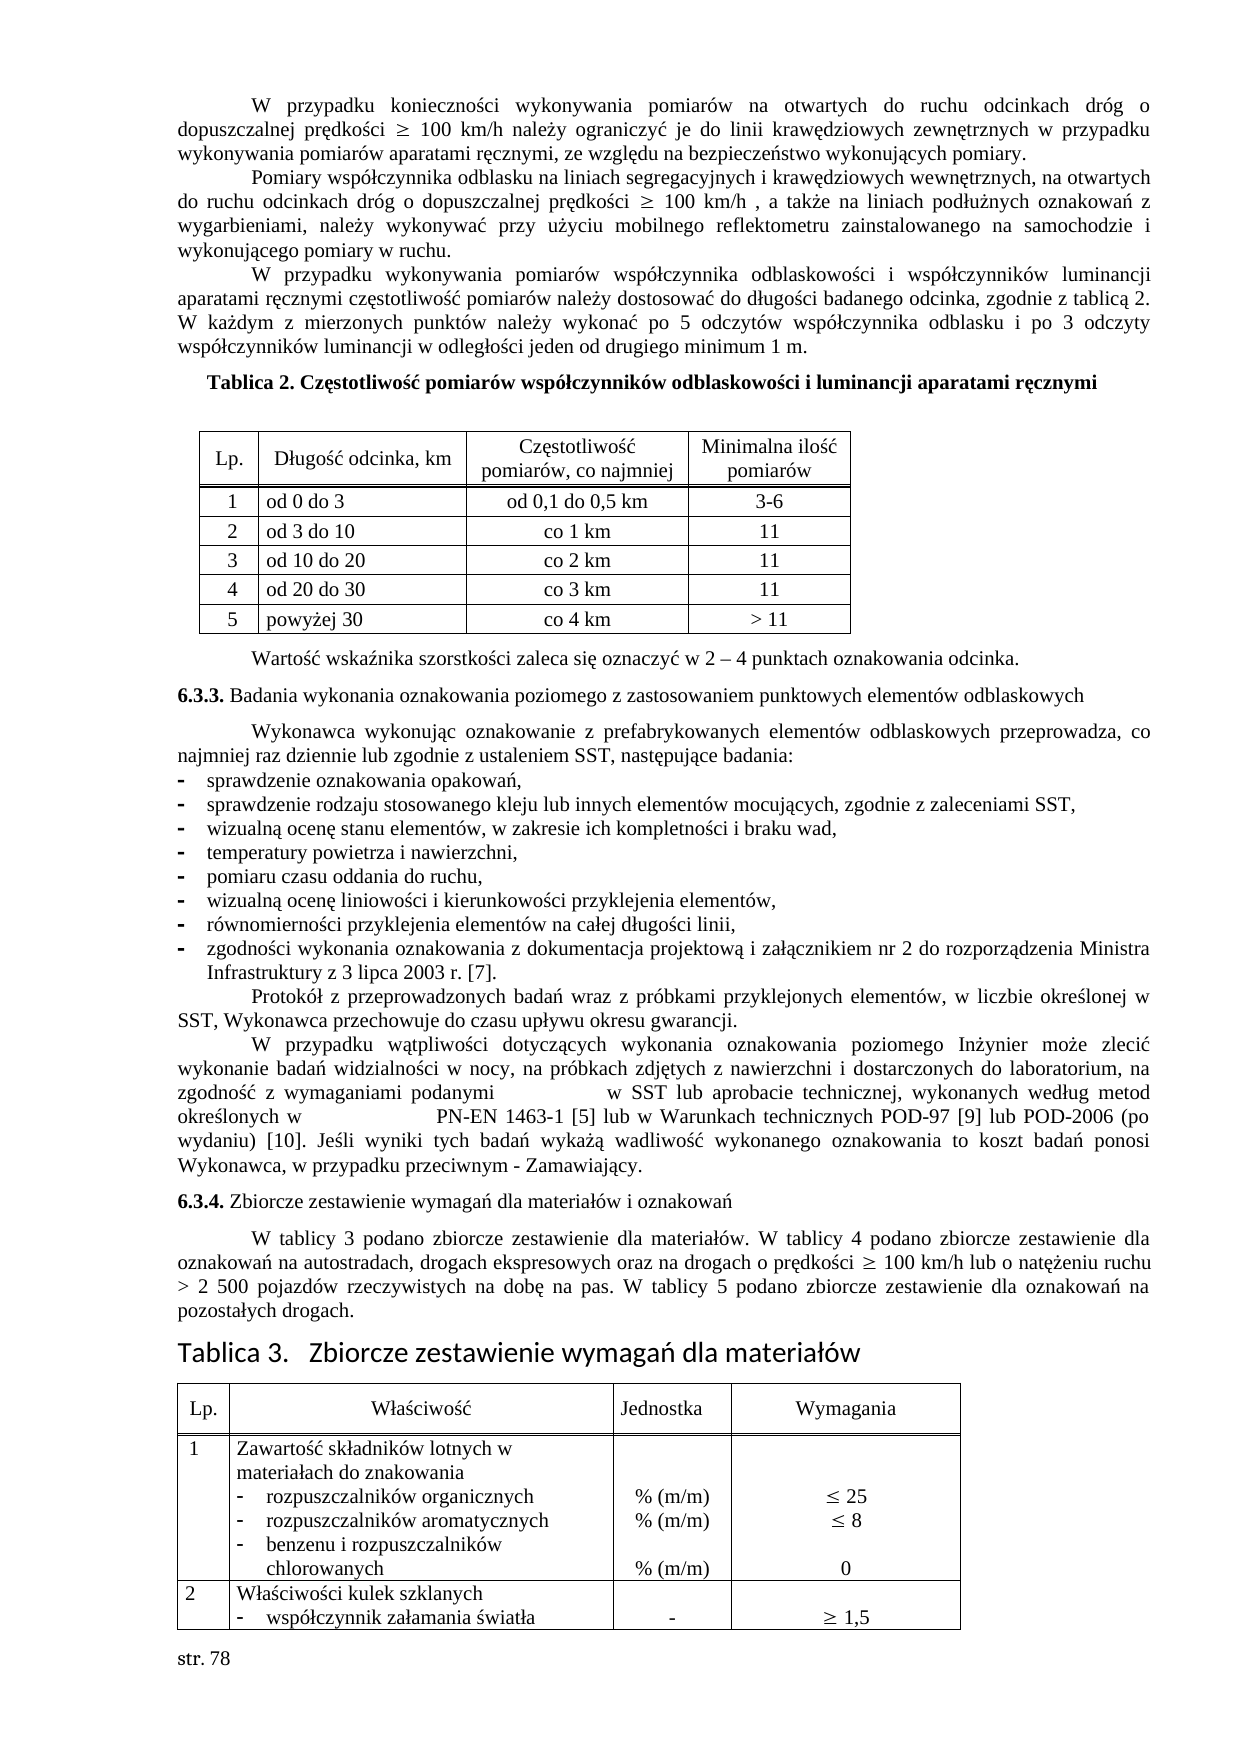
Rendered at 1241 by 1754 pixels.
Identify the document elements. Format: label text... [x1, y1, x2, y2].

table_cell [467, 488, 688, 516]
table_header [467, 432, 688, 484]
list równomierności przyklejenia elementów na całej długości linii, [177, 912, 1152, 936]
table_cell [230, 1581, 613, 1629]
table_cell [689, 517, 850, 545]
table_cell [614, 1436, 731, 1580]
text 6.3.4. Zbiorcze zestawienie wymagań dla materiałów i oznakowań [177, 1189, 1152, 1213]
list Wartość wskaźnika szorstkości zaleca się oznaczyć w 2 – 4 punktach oznakowania odcinka. [177, 646, 1152, 670]
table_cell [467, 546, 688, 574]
list temperatury powietrza i nawierzchni, [177, 840, 1152, 864]
list wizualną ocenę stanu elementów, w zakresie ich kompletności i braku wad, [177, 816, 1152, 840]
list wizualną ocenę liniowości i kierunkowości przyklejenia elementów, [177, 888, 1152, 912]
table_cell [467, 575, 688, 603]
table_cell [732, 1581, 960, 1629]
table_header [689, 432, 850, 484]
list 6.3.3. Badania wykonania oznakowania poziomego z zastosowaniem punktowych elementów odblaskowych [177, 683, 1152, 707]
list zgodności wykonania oznakowania z dokumentacja projektową i załącznikiem nr 2 do rozporządzenia Ministra Infrastruktury z 3 lipca 2003 r. [7]. [177, 936, 1152, 984]
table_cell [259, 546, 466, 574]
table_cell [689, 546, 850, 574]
list W przypadku wątpliwości dotyczących wykonania oznakowania poziomego Inżynier może zlecić wykonanie badań widzialności w nocy, na próbkach zdjętych z nawierzchni i dostarczonych do laboratorium, na zgodność z wymaganiami podanymi w SST lub aprobacie technicznej, wykonanych według metod określonych w PN-EN 1463-1 [5] lub w Warunkach technicznych POD-97 [9] lub POD-2006 (po wydaniu) [10]. Jeśli wyniki tych badań wykażą wadliwość wykonanego oznakowania to koszt badań ponosi Wykonawca, w przypadku przeciwnym - Zamawiający. [177, 1032, 1152, 1177]
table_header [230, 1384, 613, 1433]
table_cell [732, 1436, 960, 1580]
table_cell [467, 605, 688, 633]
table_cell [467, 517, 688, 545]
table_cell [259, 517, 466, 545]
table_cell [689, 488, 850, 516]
list Pomiary współczynnika odblasku na liniach segregacyjnych i krawędziowych wewnętrznych, na otwartych do ruchu odcinkach dróg o dopuszczalnej prędkości  100 km/h , a także na liniach podłużnych oznakowań z wygarbieniami, należy wykonywać przy użyciu mobilnego reflektometru zainstalowanego na samochodzie i wykonującego pomiary w ruchu. [177, 165, 1152, 262]
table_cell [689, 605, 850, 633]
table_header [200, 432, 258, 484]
text W tablicy 3 podano zbiorcze zestawienie dla materiałów. W tablicy 4 podano zbiorcze zestawienie dla oznakowań na autostradach, drogach ekspresowych oraz na drogach o prędkości ³ 100 km/h lub o natężeniu ruchu > 2 500 pojazdów rzeczywistych na dobę na pas. W tablicy 5 podano zbiorcze zestawienie dla oznakowań na pozostałych drogach. [177, 1226, 1152, 1322]
list Wykonawca wykonując oznakowanie z prefabrykowanych elementów odblaskowych przeprowadza, co najmniej raz dziennie lub zgodnie z ustaleniem SST, następujące badania: [177, 719, 1152, 767]
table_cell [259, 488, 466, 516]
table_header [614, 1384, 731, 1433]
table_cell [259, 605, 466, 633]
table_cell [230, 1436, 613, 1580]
list W przypadku konieczności wykonywania pomiarów na otwartych do ruchu odcinkach dróg o dopuszczalnej prędkości  100 km/h należy ograniczyć je do linii krawędziowych zewnętrznych w przypadku wykonywania pomiarów aparatami ręcznymi, ze względu na bezpieczeństwo wykonujących pomiary. [177, 93, 1152, 165]
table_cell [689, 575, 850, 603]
list pomiaru czasu oddania do ruchu, [177, 864, 1152, 888]
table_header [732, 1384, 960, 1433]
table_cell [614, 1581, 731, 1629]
text Tablica 2. Częstotliwość pomiarów współczynników odblaskowości i luminancji aparatami ręcznymi [207, 370, 1152, 394]
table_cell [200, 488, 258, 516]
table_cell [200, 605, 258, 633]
text Protokół z przeprowadzonych badań wraz z próbkami przyklejonych elementów, w liczbie określonej w SST, Wykonawca przechowuje do czasu upływu okresu gwarancji. [177, 984, 1152, 1032]
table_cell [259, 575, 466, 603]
list W przypadku wykonywania pomiarów współczynnika odblaskowości i współczynników luminancji aparatami ręcznymi częstotliwość pomiarów należy dostosować do długości badanego odcinka, zgodnie z tablicą 2. W każdym z mierzonych punktów należy wykonać po 5 odczytów współczynnika odblasku i po 3 odczyty współczynników luminancji w odległości jeden od drugiego minimum 1 m. [177, 262, 1152, 358]
list sprawdzenie oznakowania opakowań, [177, 767, 1152, 792]
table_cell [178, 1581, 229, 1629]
subtitle Tablica 3. Zbiorcze zestawienie wymagań dla materiałów [177, 1334, 1152, 1370]
list sprawdzenie rodzaju stosowanego kleju lub innych elementów mocujących, zgodnie z zaleceniami SST, [177, 792, 1152, 816]
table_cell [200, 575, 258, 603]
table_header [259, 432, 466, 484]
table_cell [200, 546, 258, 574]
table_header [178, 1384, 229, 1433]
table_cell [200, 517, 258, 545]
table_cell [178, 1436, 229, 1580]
